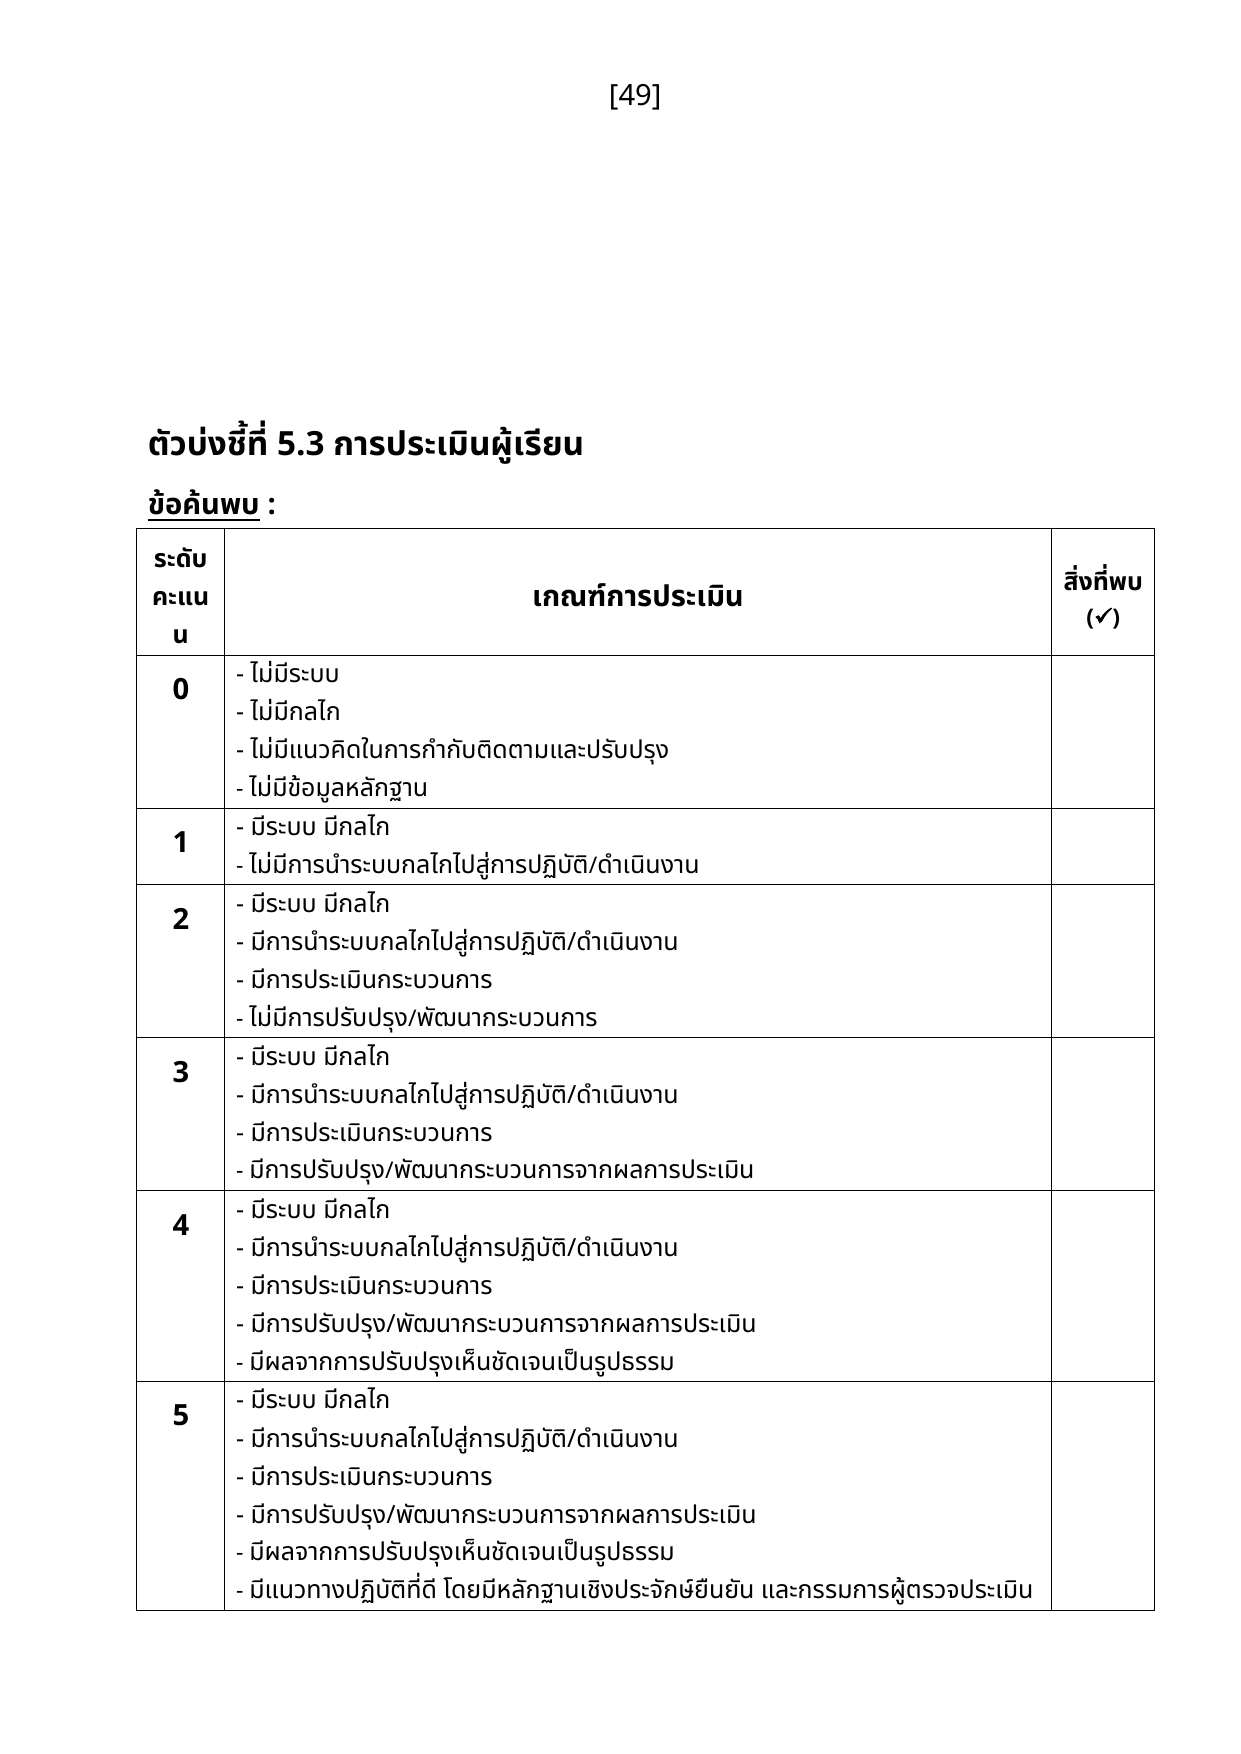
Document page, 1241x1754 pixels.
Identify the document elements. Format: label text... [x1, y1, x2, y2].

table_cell [1052, 1382, 1154, 1610]
table_cell - ไม่มีระบบ - ไม่มีกลไก - ไม่มีแนวคิดในการกำกับติดตามและปรับปรุง - ไม่มีข้อมูลหลักฐาน [225, 656, 1051, 807]
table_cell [225, 1382, 1051, 1610]
table_cell - มีระบบ มีกลไก - มีการนำระบบกลไกไปสู่การปฏิบัติ/ดำเนินงาน - มีการประเมินกระบวนการ - ไม่มีการปรับปรุง/พัฒนากระบวนการ [225, 885, 1051, 1037]
table_cell - มีระบบ มีกลไก - ไม่มีการนำระบบกลไกไปสู่การปฏิบัติ/ดำเนินงาน [225, 809, 1051, 884]
text ตัวบ่งชี้ที่ 5.3 การประเมินผู้เรียน [148, 420, 1122, 471]
table_cell 4 [137, 1191, 224, 1381]
table_cell [1052, 1191, 1154, 1381]
table_cell 2 [137, 885, 224, 1037]
table_cell - มีระบบ มีกลไก - มีการนำระบบกลไกไปสู่การปฏิบัติ/ดำเนินงาน - มีการประเมินกระบวนการ - มีการปรับปรุง/พัฒนากระบวนการจากผลการประเมิน - มีผลจากการปรับปรุงเห็นชัดเจนเป็นรูปธรรม [225, 1191, 1051, 1381]
table_cell 5 [137, 1382, 224, 1610]
text ข้อค้นพบ : [148, 483, 1122, 528]
table_header เกณฑ์การประเมิน [225, 529, 1051, 654]
table_cell [1052, 809, 1154, 884]
table_header ระดับคะแนน [137, 529, 224, 654]
table_header สิ่งที่พบ () [1052, 529, 1154, 654]
table_cell 3 [137, 1038, 224, 1190]
table_cell - มีระบบ มีกลไก - มีการนำระบบกลไกไปสู่การปฏิบัติ/ดำเนินงาน - มีการประเมินกระบวนการ - มีการปรับปรุง/พัฒนากระบวนการจากผลการประเมิน [225, 1038, 1051, 1190]
table_cell 0 [137, 656, 224, 807]
table_cell [1052, 1038, 1154, 1190]
table_cell [1052, 656, 1154, 807]
table_cell [1052, 885, 1154, 1037]
table_cell 1 [137, 809, 224, 884]
